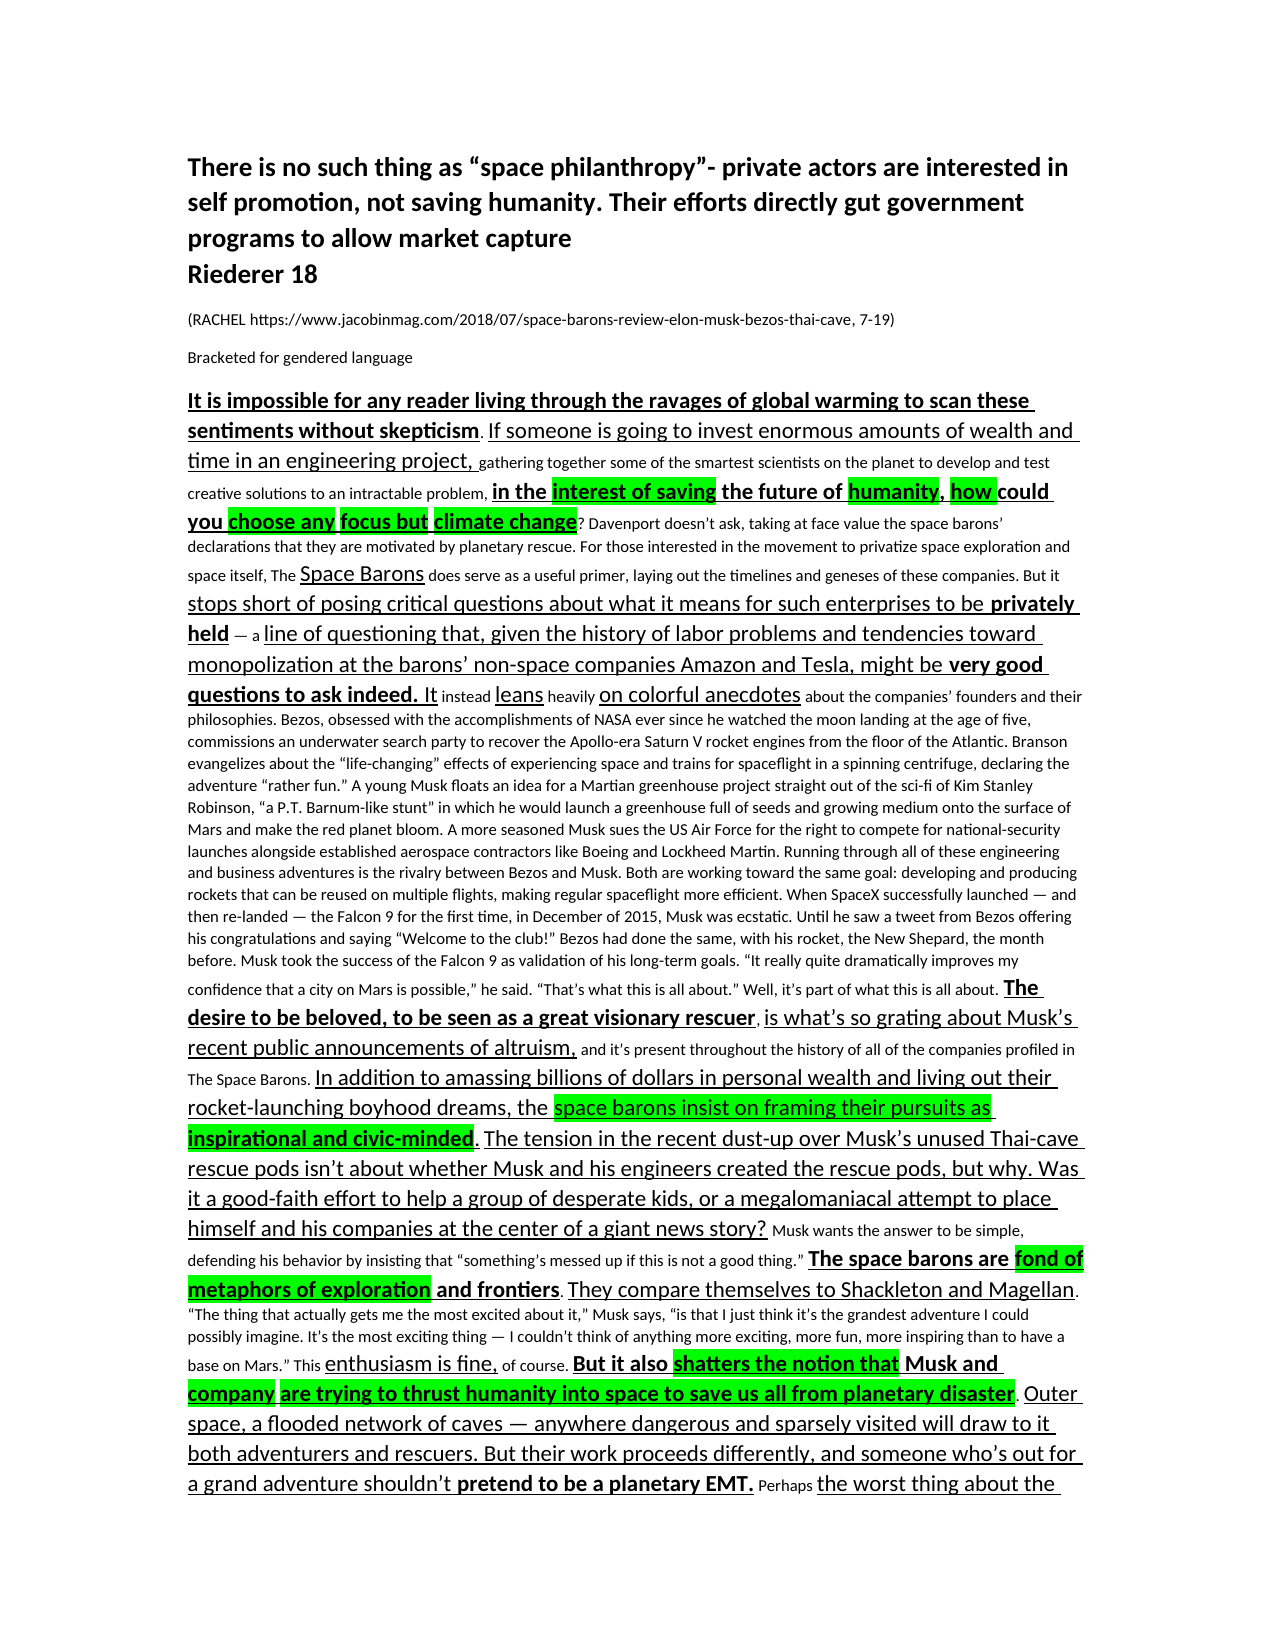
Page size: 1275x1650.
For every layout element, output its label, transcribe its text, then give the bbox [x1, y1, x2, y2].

text Bracketed for gendered language [187, 348, 1087, 368]
text (RACHEL https://www.jacobinmag.com/2018/07/space-barons-review-elon-musk-bezos-thai-cave, 7-19) [187, 309, 1087, 329]
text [187, 386, 1087, 1498]
subtitle There is no such thing as “space philanthropy”- private actors are interested in self promotion, not saving humanity. Their efforts directly gut government programs to allow market capture [187, 150, 1087, 254]
text Riederer 18 [187, 257, 1087, 290]
